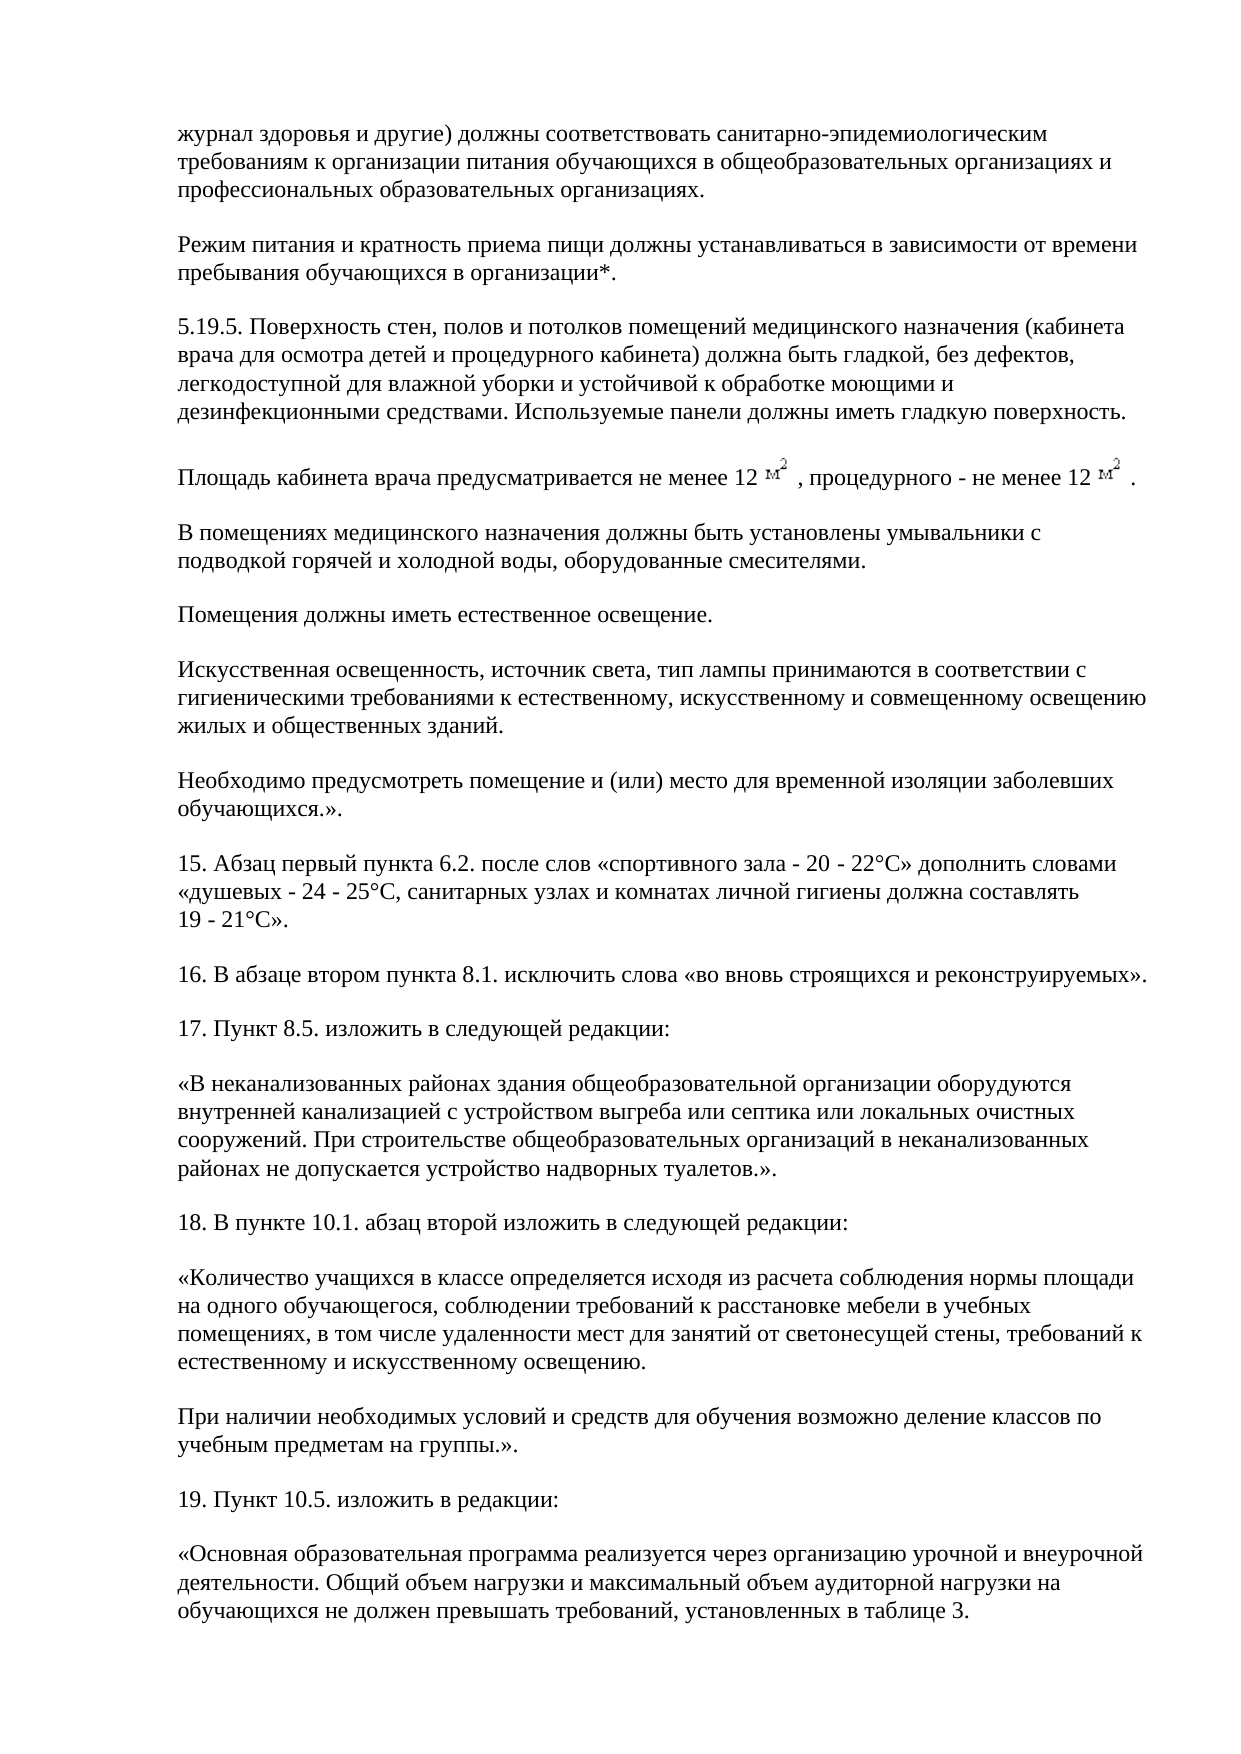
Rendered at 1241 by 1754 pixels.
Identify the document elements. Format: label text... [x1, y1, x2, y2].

text 16. В абзаце втором пункта 8.1. исключить слова «во вновь строящихся и реконструируемых». [177, 959, 1152, 987]
text 15. Абзац первый пункта 6.2. после слов «спортивного зала - 20 - 22°С» дополнить словами «душевых - 24 - 25°С, санитарных узлах и комнатах личной гигиены должна составлять 19 - 21°С». [177, 848, 1152, 933]
text Помещения должны иметь естественное освещение. [177, 600, 1152, 628]
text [177, 118, 1152, 202]
text При наличии необходимых условий и средств для обучения возможно деление классов по учебным предметам на группы.». [177, 1401, 1152, 1458]
text «В неканализованных районах здания общеобразовательной организации оборудуются внутренней канализацией с устройством выгреба или септика или локальных очистных сооружений. При строительстве общеобразовательных организаций в неканализованных районах не допускается устройство надворных туалетов.». [177, 1069, 1152, 1181]
text «Основная образовательная программа реализуется через организацию урочной и внеурочной деятельности. Общий объем нагрузки и максимальный объем аудиторной нагрузки на обучающихся не должен превышать требований, установленных в таблице 3. [177, 1539, 1152, 1623]
text Необходимо предусмотреть помещение и (или) место для временной изоляции заболевших обучающихся.». [177, 766, 1152, 822]
picture [764, 451, 792, 486]
picture [1097, 451, 1124, 486]
text 18. В пункте 10.1. абзац второй изложить в следующей редакции: [177, 1208, 1152, 1236]
text Режим питания и кратность приема пищи должны устанавливаться в зависимости от времени пребывания обучающихся в организации*. [177, 229, 1152, 285]
text 19. Пункт 10.5. изложить в редакции: [177, 1484, 1152, 1512]
text 5.19.5. Поверхность стен, полов и потолков помещений медицинского назначения (кабинета врача для осмотра детей и процедурного кабинета) должна быть гладкой, без дефектов, легкодоступной для влажной уборки и устойчивой к обработке моющими и дезинфекционными средствами. Используемые панели должны иметь гладкую поверхность. [177, 312, 1152, 424]
text 17. Пункт 8.5. изложить в следующей редакции: [177, 1014, 1152, 1042]
text «Количество учащихся в классе определяется исходя из расчета соблюдения нормы площади на одного обучающегося, соблюдении требований к расстановке мебели в учебных помещениях, в том числе удаленности мест для занятий от светонесущей стены, требований к естественному и искусственному освещению. [177, 1262, 1152, 1375]
text В помещениях медицинского назначения должны быть установлены умывальники с подводкой горячей и холодной воды, оборудованные смесителями. [177, 517, 1152, 573]
text Искусственная освещенность, источник света, тип лампы принимаются в соответствии с гигиеническими требованиями к естественному, искусственному и совмещенному освещению жилых и общественных зданий. [177, 654, 1152, 739]
text Площадь кабинета врача предусматривается не менее 12 , процедурного - не менее 12 . [177, 451, 1152, 491]
